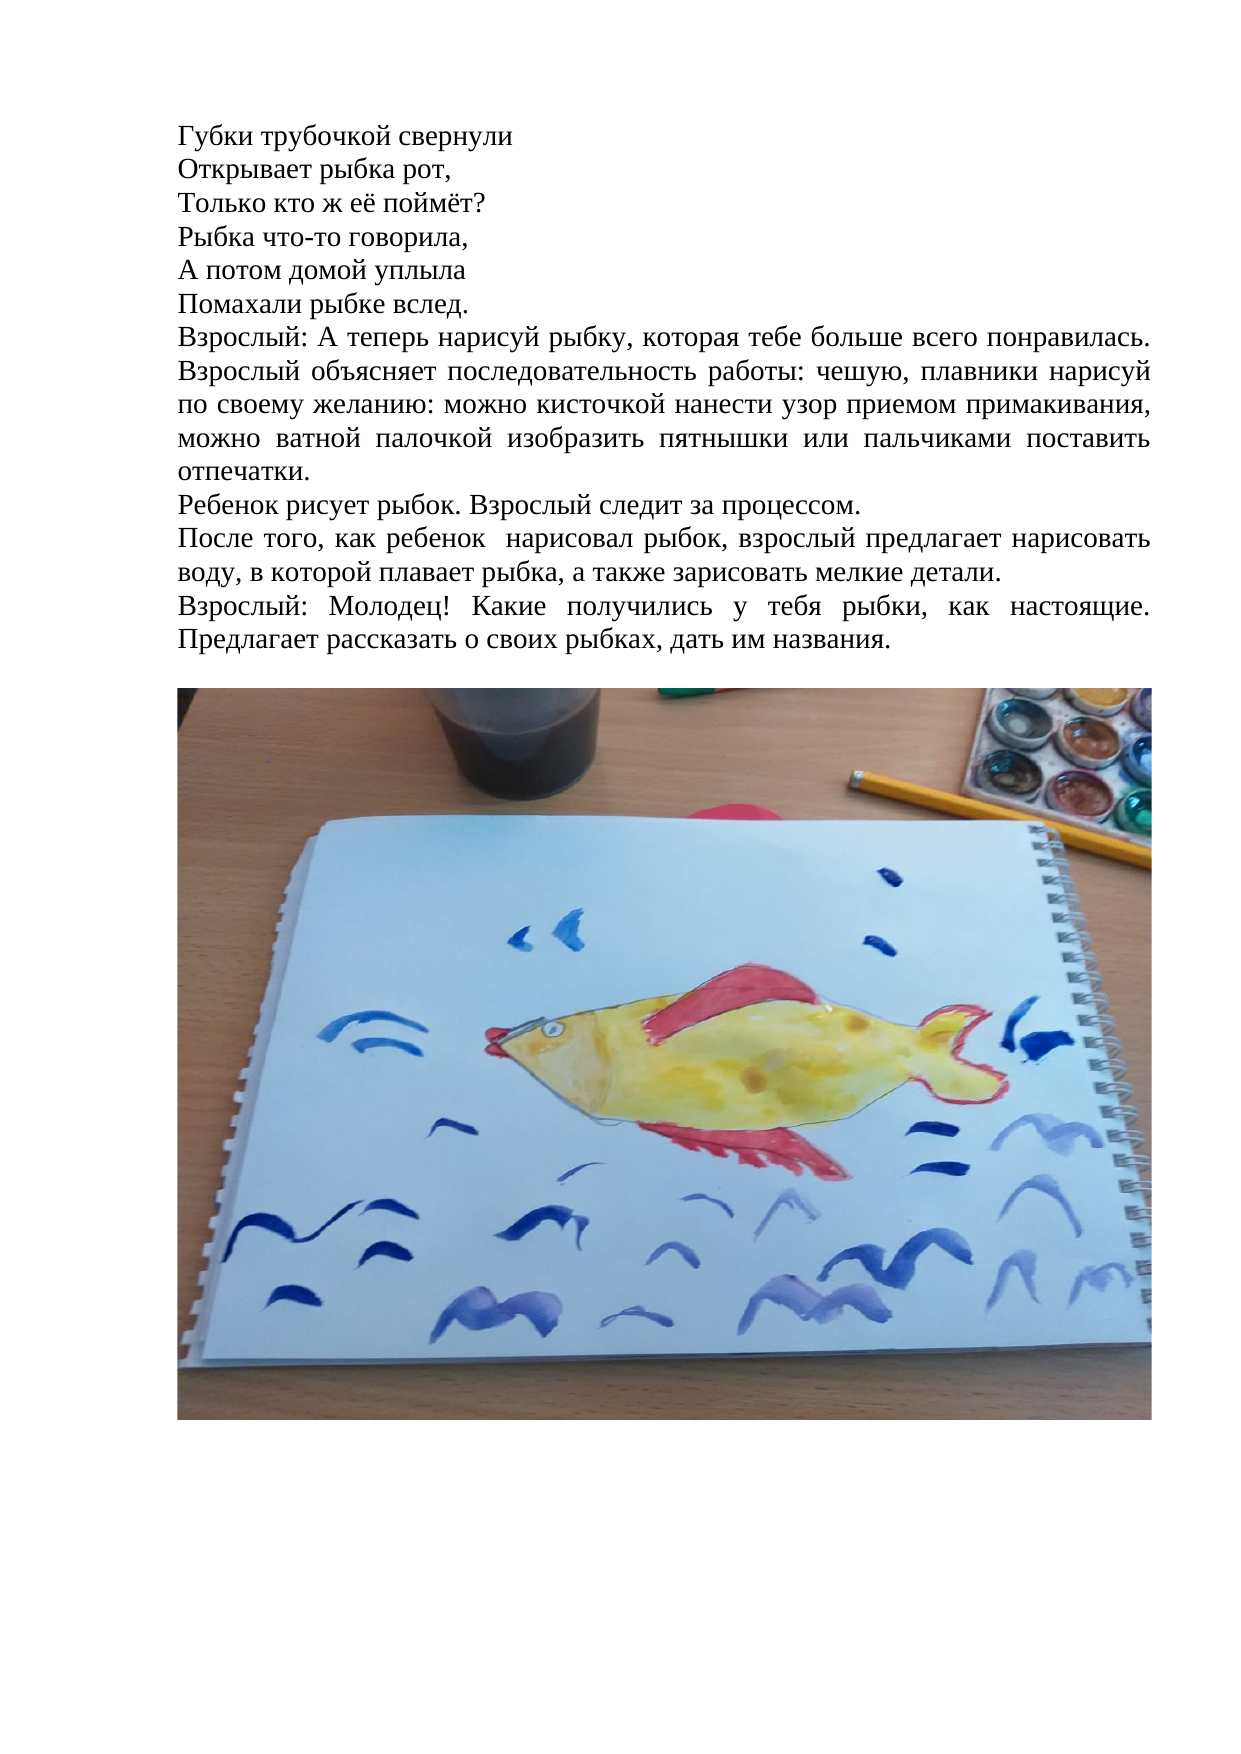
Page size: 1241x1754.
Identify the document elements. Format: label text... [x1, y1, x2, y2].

picture [177, 688, 1152, 1420]
text Ребенок рисует рыбок. Взрослый следит за процессом. [177, 487, 1152, 521]
text А потом домой уплыла [177, 252, 1152, 286]
text Открывает рыбка рот, [177, 152, 1152, 185]
text Помахали рыбке вслед. [177, 286, 1152, 319]
text После того, как ребенок нарисовал рыбок, взрослый предлагает нарисовать воду, в которой плавает рыбка, а также зарисовать мелкие детали. [177, 521, 1152, 588]
text Взрослый: А теперь нарисуй рыбку, которая тебе больше всего понравилась. Взрослый объясняет последовательность работы: чешую, плавники нарисуй по своему желанию: можно кисточкой нанести узор приемом примакивания, можно ватной палочкой изобразить пятнышки или пальчиками поставить отпечатки. [177, 319, 1152, 487]
text Только кто ж её поймёт? [177, 185, 1152, 219]
text Рыбка что-то говорила, [177, 219, 1152, 252]
text Губки трубочкой свернули [177, 118, 1152, 152]
text Взрослый: Молодец! Какие получились у тебя рыбки, как настоящие. Предлагает рассказать о своих рыбках, дать им названия. [177, 588, 1152, 655]
